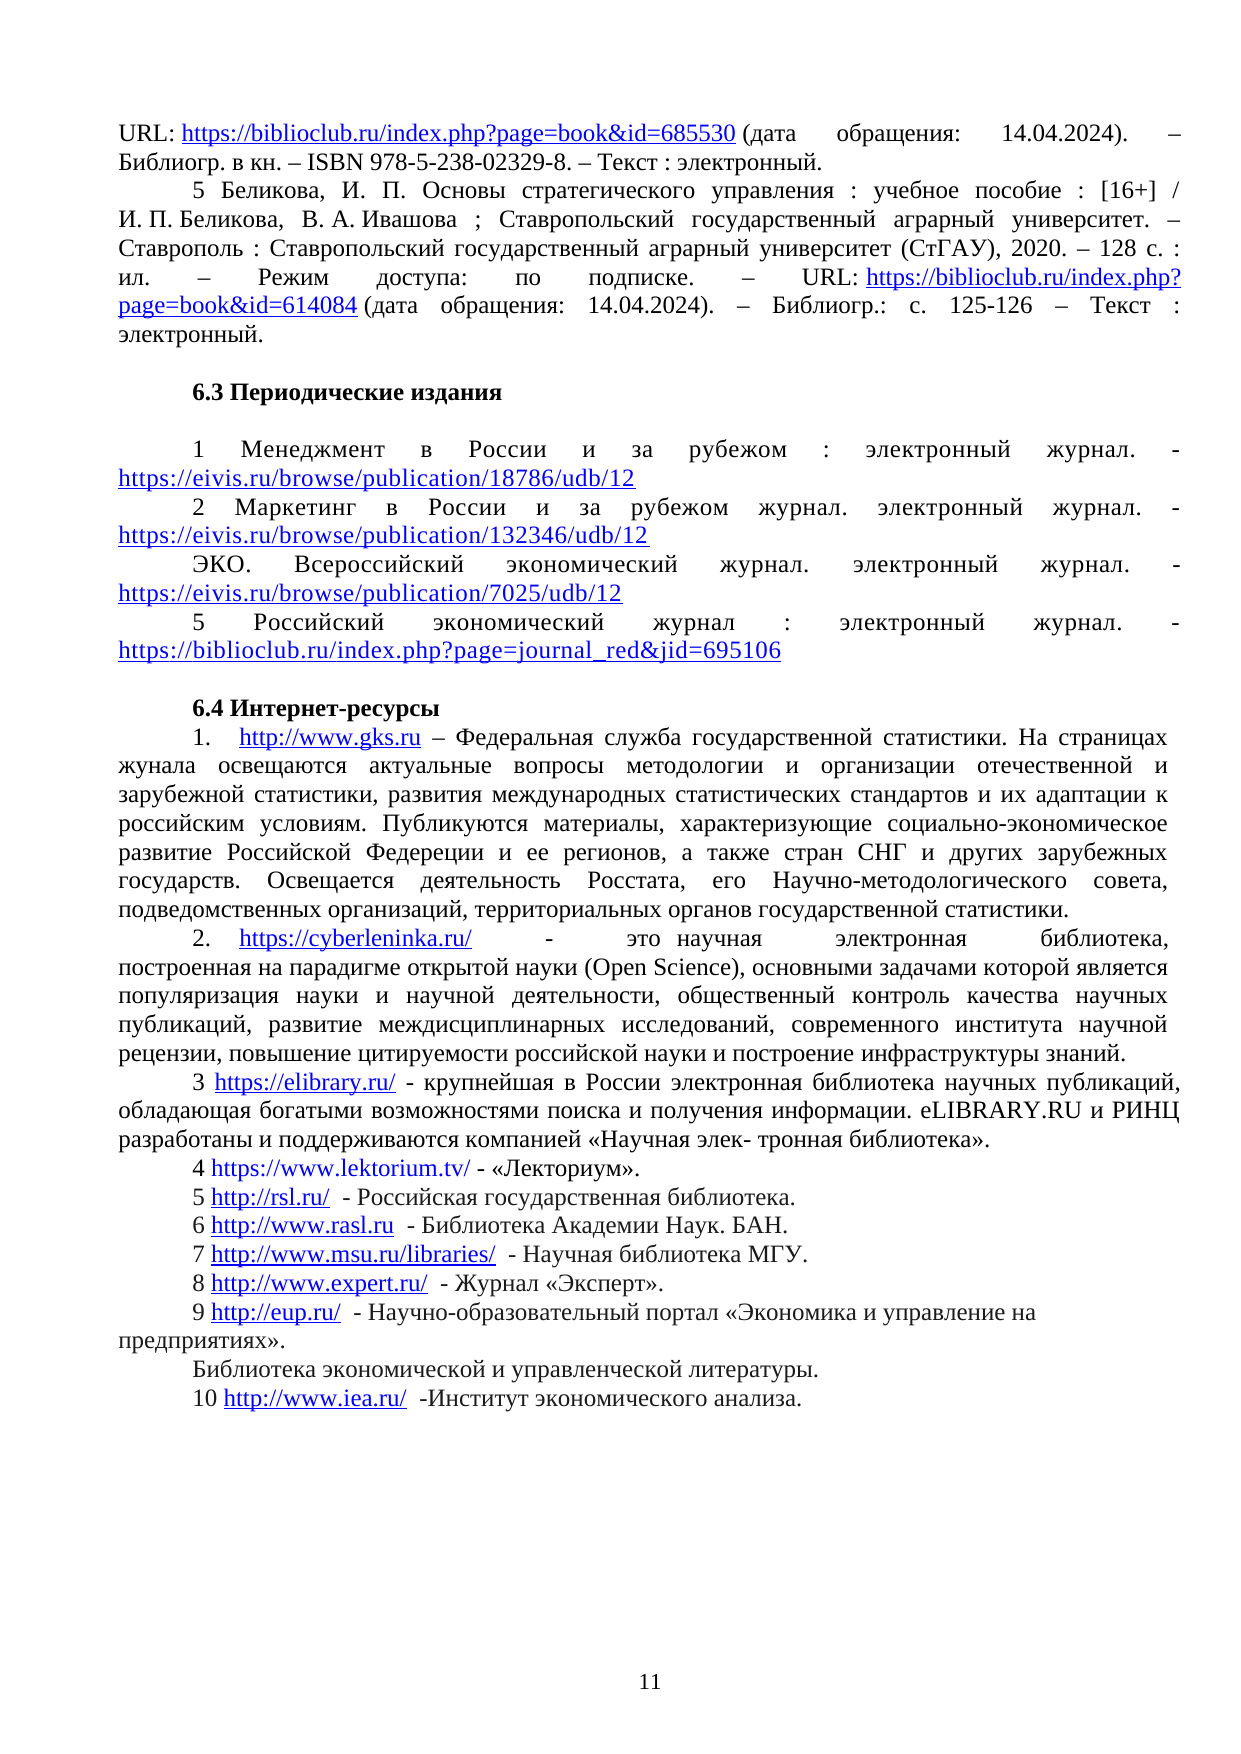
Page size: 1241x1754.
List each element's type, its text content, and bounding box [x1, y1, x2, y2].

text 1 Менеджмент в России и за рубежом : электронный журнал. - https://eivis.ru/browse/publication/18786/udb/12 [118, 434, 1181, 492]
text 5 http://rsl.ru/ - Российская государственная библиотека. [118, 1182, 1181, 1211]
text 8 http://www.expert.ru/ - Журнал «Эксперт». [118, 1268, 1181, 1297]
text ЭКО. Всероссийский экономический журнал. электронный журнал. - https://eivis.ru/browse/publication/7025/udb/12 [118, 549, 1181, 607]
text 6.4 Интернет-ресурсы [118, 693, 1181, 722]
text 9 http://eup.ru/ - Научно-образовательный портал «Экономика и управление на предприятиях». [118, 1297, 1181, 1354]
list https://cyberleninka.ru/ - это научная электронная библиотека, построенная на парадигме открытой науки (Open Science), основными задачами которой является популяризация науки и научной деятельности, общественный контроль качества научных публикаций, развитие междисциплинарных исследований, современного института научной рецензии, повышение цитируемости российской науки и построение инфраструктуры знаний. [118, 923, 1169, 1067]
text 6 http://www.rasl.ru - Библиотека Академии Наук. БАН. [118, 1211, 1181, 1239]
text 3 https://elibrary.ru/ - крупнейшая в России электронная библиотека научных публикаций, обладающая богатыми возможностями поиска и получения информации. eLIBRARY.RU и РИНЦ разработаны и поддерживаются компанией «Научная элек- тронная библиотека». [118, 1067, 1181, 1153]
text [118, 118, 1181, 176]
text 2 Маркетинг в России и за рубежом журнал. электронный журнал. - https://eivis.ru/browse/publication/132346/udb/12 [118, 492, 1181, 549]
text 6.3 Периодические издания [118, 377, 1181, 406]
text 5 Российский экономический журнал : электронный журнал. - https://biblioclub.ru/index.php?page=journal_red&jid=695106 [118, 607, 1181, 664]
text 7 http://www.msu.ru/libraries/ - Научная библиотека МГУ. [118, 1239, 1181, 1268]
text Библиотека экономической и управленческой литературы. [118, 1354, 1181, 1383]
text 5 Беликова, И. П. Основы стратегического управления : учебное пособие : [16+] / И. П. Беликова, В. А. Ивашова ; Ставропольский государственный аграрный университет. – Ставрополь : Ставропольский государственный аграрный университет (СтГАУ), 2020. – 128 с. : ил. – Режим доступа: по подписке. – URL: https://biblioclub.ru/index.php?page=book&id=614084 (дата обращения: 14.04.2024). – Библиогр.: с. 125-126 – Текст : электронный. [118, 176, 1181, 348]
text 10 http://www.iea.ru/ -Институт экономического анализа. [118, 1383, 1181, 1412]
text 4 https://www.lektorium.tv/ - «Лекториум». [118, 1153, 1181, 1182]
list http://www.gks.ru – Федеральная служба государственной статистики. На страницах жунала освещаются актуальные вопросы методологии и организации отечественной и зарубежной статистики, развития международных статистических стандартов и их адаптации к российским условиям. Публикуются материалы, характеризующие социально-экономическое развитие Российской Федереции и ее регионов, а также стран СНГ и других зарубежных государств. Освещается деятельность Росстата, его Научно-методологического совета, подведомственных организаций, территориальных органов государственной статистики. [118, 722, 1169, 923]
